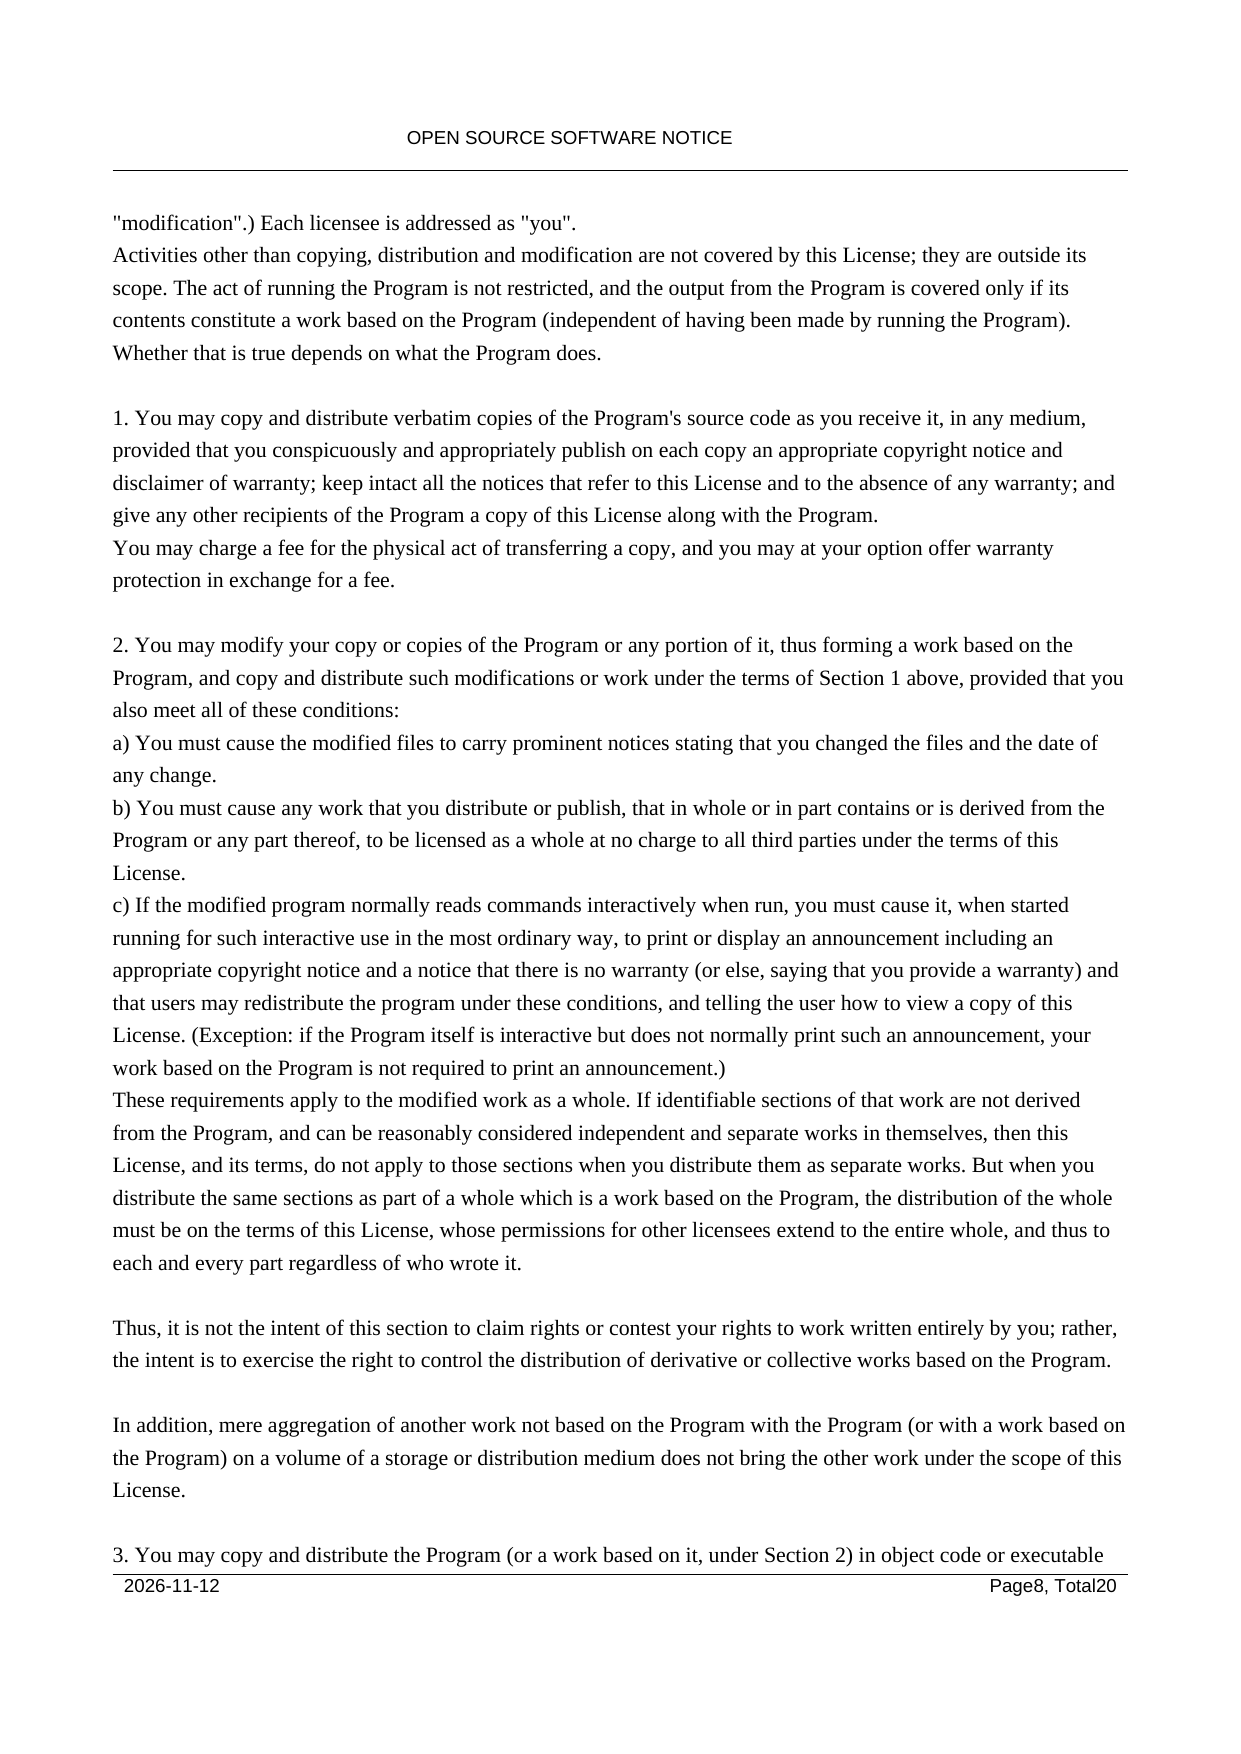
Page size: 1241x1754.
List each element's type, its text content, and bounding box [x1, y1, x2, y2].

text c) If the modified program normally reads commands interactively when run, you must cause it, when started running for such interactive use in the most ordinary way, to print or display an announcement including an appropriate copyright notice and a notice that there is no warranty (or else, saying that you provide a warranty) and that users may redistribute the program under these conditions, and telling the user how to view a copy of this License. (Exception: if the Program itself is interactive but does not normally print such an announcement, your work based on the Program is not required to print an announcement.) [112, 889, 1128, 1084]
text 1. You may copy and distribute verbatim copies of the Program's source code as you receive it, in any medium, provided that you conspicuously and appropriately publish on each copy an appropriate copyright notice and disclaimer of warranty; keep intact all the notices that refer to this License and to the absence of any warranty; and give any other recipients of the Program a copy of this License along with the Program. [112, 401, 1128, 531]
text Activities other than copying, distribution and modification are not covered by this License; they are outside its scope. The act of running the Program is not restricted, and the output from the Program is covered only if its contents constitute a work based on the Program (independent of having been made by running the Program). Whether that is true depends on what the Program does. [112, 239, 1128, 369]
text 2. You may modify your copy or copies of the Program or any portion of it, thus forming a work based on the Program, and copy and distribute such modifications or work under the terms of Section 1 above, provided that you also meet all of these conditions: [112, 629, 1128, 726]
text These requirements apply to the modified work as a whole. If identifiable sections of that work are not derived from the Program, and can be reasonably considered independent and separate works in themselves, then this License, and its terms, do not apply to those sections when you distribute them as separate works. But when you distribute the same sections as part of a whole which is a work based on the Program, the distribution of the whole must be on the terms of this License, whose permissions for other licensees extend to the entire whole, and thus to each and every part regardless of who wrote it. [112, 1084, 1128, 1279]
text In addition, mere aggregation of another work not based on the Program with the Program (or with a work based on the Program) on a volume of a storage or distribution medium does not bring the other work under the scope of this License. [112, 1409, 1128, 1506]
text a) You must cause the modified files to carry prominent notices stating that you changed the files and the date of any change. [112, 726, 1128, 791]
text You may charge a fee for the physical act of transferring a copy, and you may at your option offer warranty protection in exchange for a fee. [112, 531, 1128, 596]
text Thus, it is not the intent of this section to claim rights or contest your rights to work written entirely by you; rather, the intent is to exercise the right to control the distribution of derivative or collective works based on the Program. [112, 1311, 1128, 1376]
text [112, 206, 1128, 239]
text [112, 1539, 1128, 1571]
text b) You must cause any work that you distribute or publish, that in whole or in part contains or is derived from the Program or any part thereof, to be licensed as a whole at no charge to all third parties under the terms of this License. [112, 791, 1128, 889]
